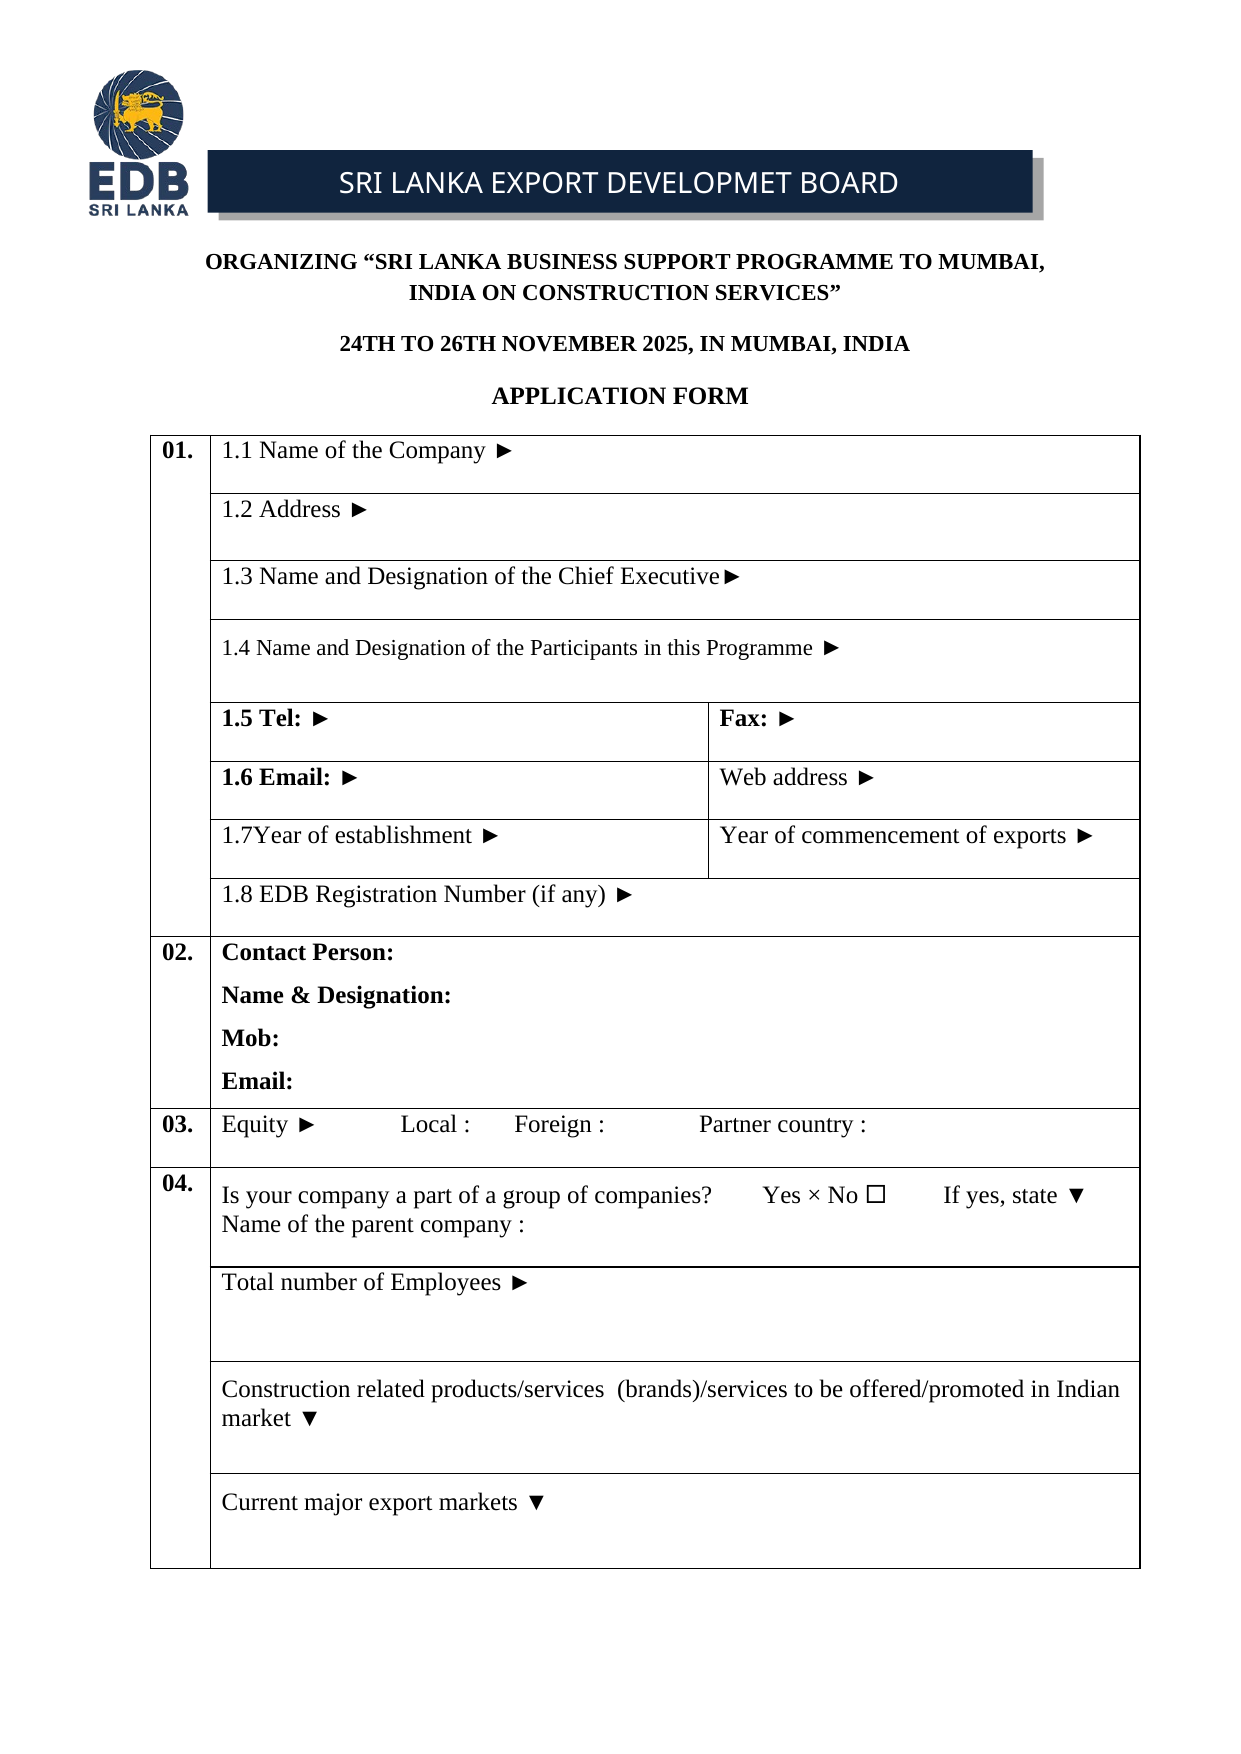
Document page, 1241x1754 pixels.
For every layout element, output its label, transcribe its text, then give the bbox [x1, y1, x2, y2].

table_cell 04. [151, 1168, 210, 1568]
table_cell Contact Person: Name & Designation: Mob: Email: [211, 937, 1139, 1108]
table_cell 1.4 Name and Designation of the Participants in this Programme ► [211, 620, 1139, 702]
text Organizing “Sri Lanka Business Support PROGRAMME to Mumbai, India on Construction Services” [169, 197, 1081, 305]
table_header 01. [151, 436, 210, 936]
table_cell 02. [151, 937, 210, 1108]
text APPLICATION FORM [150, 381, 1090, 409]
table_cell Is your company a part of a group of companies? Yes × No If yes, state ▼ Name of the parent company : [211, 1168, 1139, 1266]
table_cell Equity ► Local : Foreign : Partner country : [211, 1109, 1139, 1167]
picture [78, 66, 199, 220]
table_cell 1.2 Address ► [211, 494, 1139, 560]
table_header 1.1 Name of the Company ► [211, 436, 1139, 493]
table_cell 1.8 EDB Registration Number (if any) ► [211, 879, 1139, 936]
table_cell Fax: ► [709, 703, 1139, 761]
table_cell 03. [151, 1109, 210, 1167]
table_cell Total number of Employees ► [211, 1268, 1139, 1361]
table_cell 1.7Year of establishment ► [211, 820, 708, 878]
table_cell Web address ► [709, 762, 1139, 819]
table_cell 1.3 Name and Designation of the Chief Executive► [211, 561, 1139, 619]
text 24th to 26th November 2025, In Mumbai, India [169, 330, 1081, 356]
table_cell Construction related products/services (brands)/services to be offered/promoted in Indian market ▼ [211, 1362, 1139, 1473]
table_cell Year of commencement of exports ► [709, 820, 1139, 878]
table_cell 1.6 Email: ► [211, 762, 708, 819]
table_cell 1.5 Tel: ► [211, 703, 708, 761]
table_cell Current major export markets ▼ [211, 1474, 1139, 1568]
